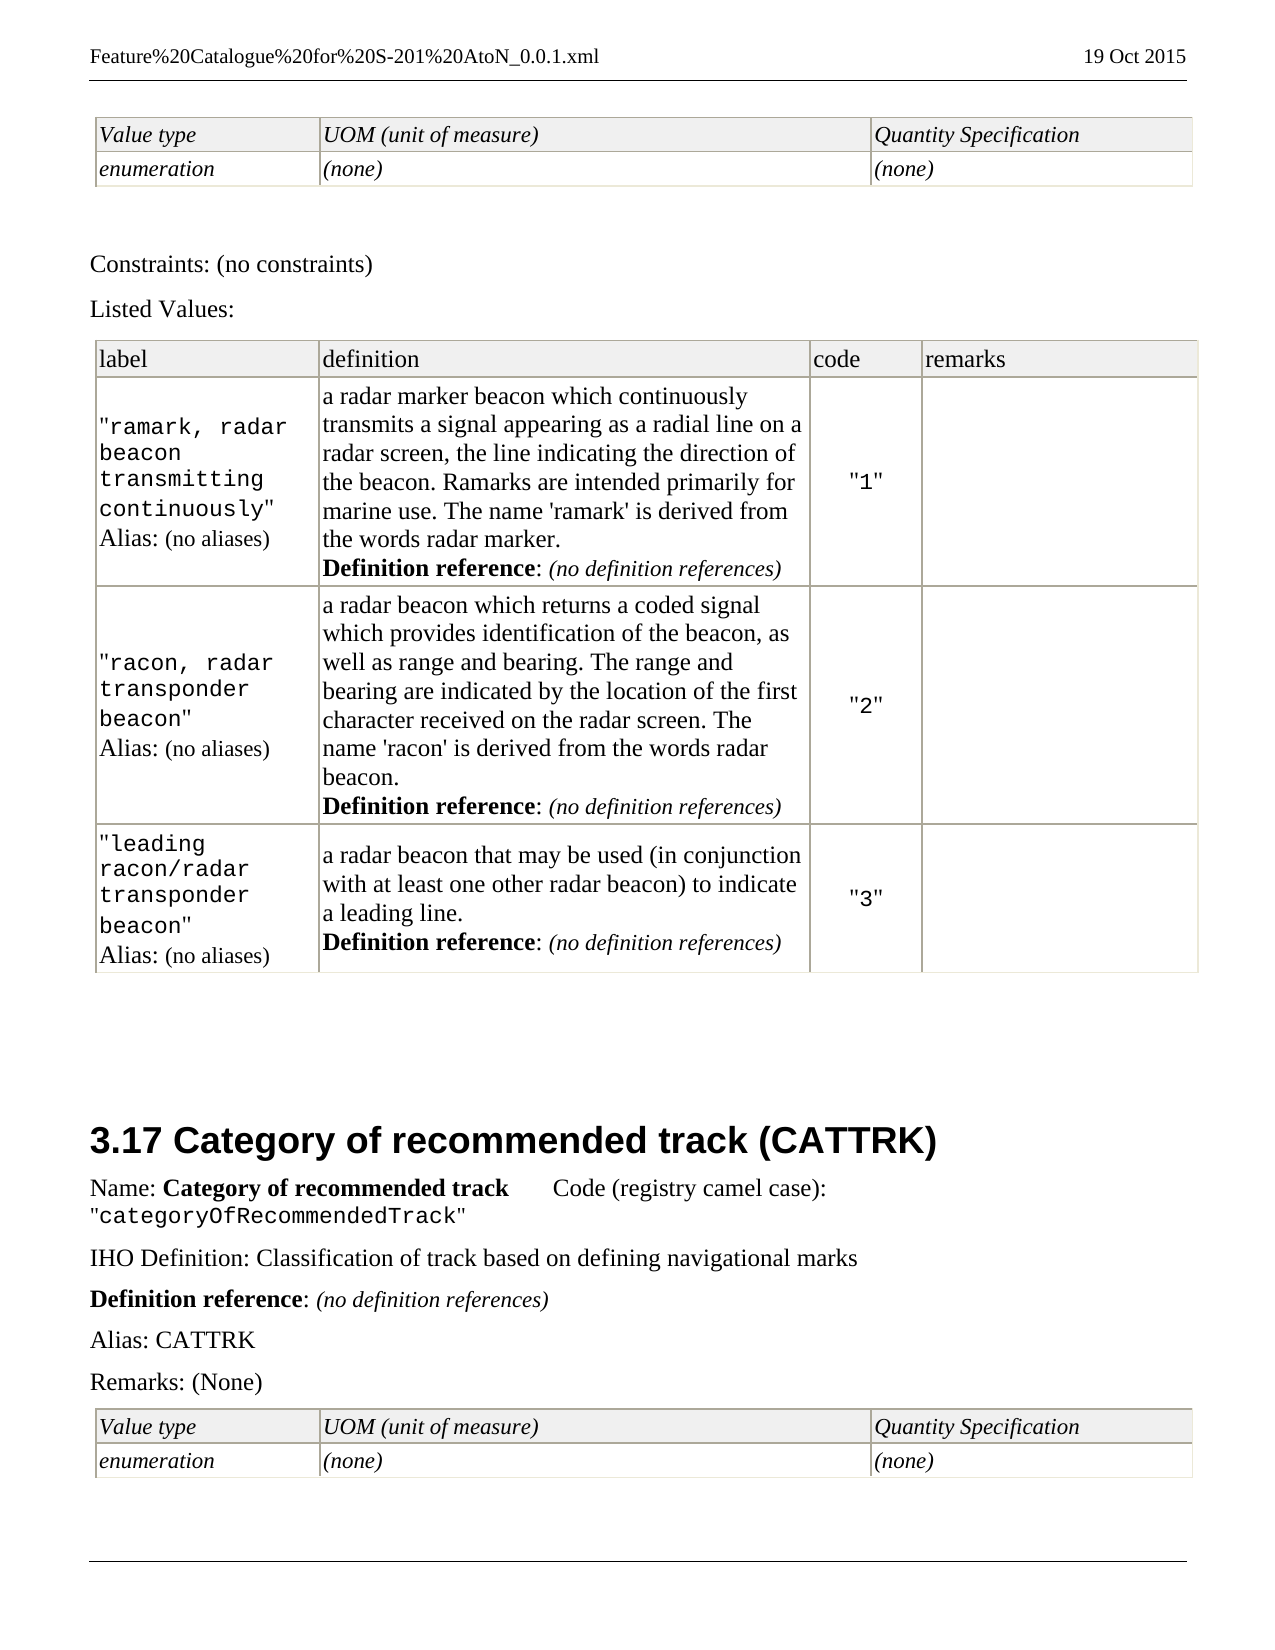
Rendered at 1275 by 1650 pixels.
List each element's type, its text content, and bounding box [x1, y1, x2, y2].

table_header definition [320, 341, 809, 376]
text Constraints: (no constraints) [89, 249, 1185, 277]
table_cell "racon, radar transponder beacon" Alias: (no aliases) [97, 587, 318, 823]
text Listed Values: [89, 294, 1185, 323]
table_cell [923, 587, 1197, 823]
table_cell [923, 378, 1197, 585]
table_header code [811, 341, 921, 376]
table_cell [923, 825, 1197, 972]
table_header Quantity Specification [872, 118, 1192, 151]
table_header Value type [97, 1410, 319, 1442]
table_header UOM (unit of measure) [321, 1410, 870, 1442]
table_cell a radar marker beacon which continuously transmits a signal appearing as a radial line on a radar screen, the line indicating the direction of the beacon. Ramarks are intended primarily for marine use. The name 'ramark' is derived from the words radar marker. Definition reference: (no definition references) [320, 378, 809, 585]
table_cell (none) [872, 1444, 1192, 1476]
table_header remarks [923, 341, 1197, 376]
table_cell enumeration [97, 152, 319, 185]
table_cell a radar beacon which returns a coded signal which provides identification of the beacon, as well as range and bearing. The range and bearing are indicated by the location of the first character received on the radar screen. The name 'racon' is derived from the words radar beacon. Definition reference: (no definition references) [320, 587, 809, 823]
table_cell "3" [811, 825, 921, 972]
text Definition reference: (no definition references) [89, 1284, 1185, 1313]
table_cell "2" [811, 587, 921, 823]
table_cell "ramark, radar beacon transmitting continuously" Alias: (no aliases) [97, 378, 318, 585]
table_cell "leading racon/radar transponder beacon" Alias: (no aliases) [97, 825, 318, 972]
subtitle 3.17 Category of recommended track (CATTRK) [89, 1118, 1185, 1161]
text Name: Category of recommended track Code (registry camel case): "categoryOfRecommendedTrack" [89, 1173, 1185, 1231]
table_cell (none) [321, 152, 870, 185]
table_cell a radar beacon that may be used (in conjunction with at least one other radar beacon) to indicate a leading line. Definition reference: (no definition references) [320, 825, 809, 972]
table_header UOM (unit of measure) [321, 118, 870, 151]
table_cell enumeration [97, 1444, 319, 1476]
text Remarks: (None) [89, 1367, 1185, 1396]
table_cell "1" [811, 378, 921, 585]
table_header label [97, 341, 318, 376]
text IHO Definition: Classification of track based on defining navigational marks [89, 1243, 1185, 1272]
table_header Quantity Specification [872, 1410, 1192, 1442]
table_header Value type [97, 118, 319, 151]
table_cell (none) [321, 1444, 870, 1476]
text Alias: CATTRK [89, 1326, 1185, 1354]
table_cell (none) [872, 152, 1192, 185]
